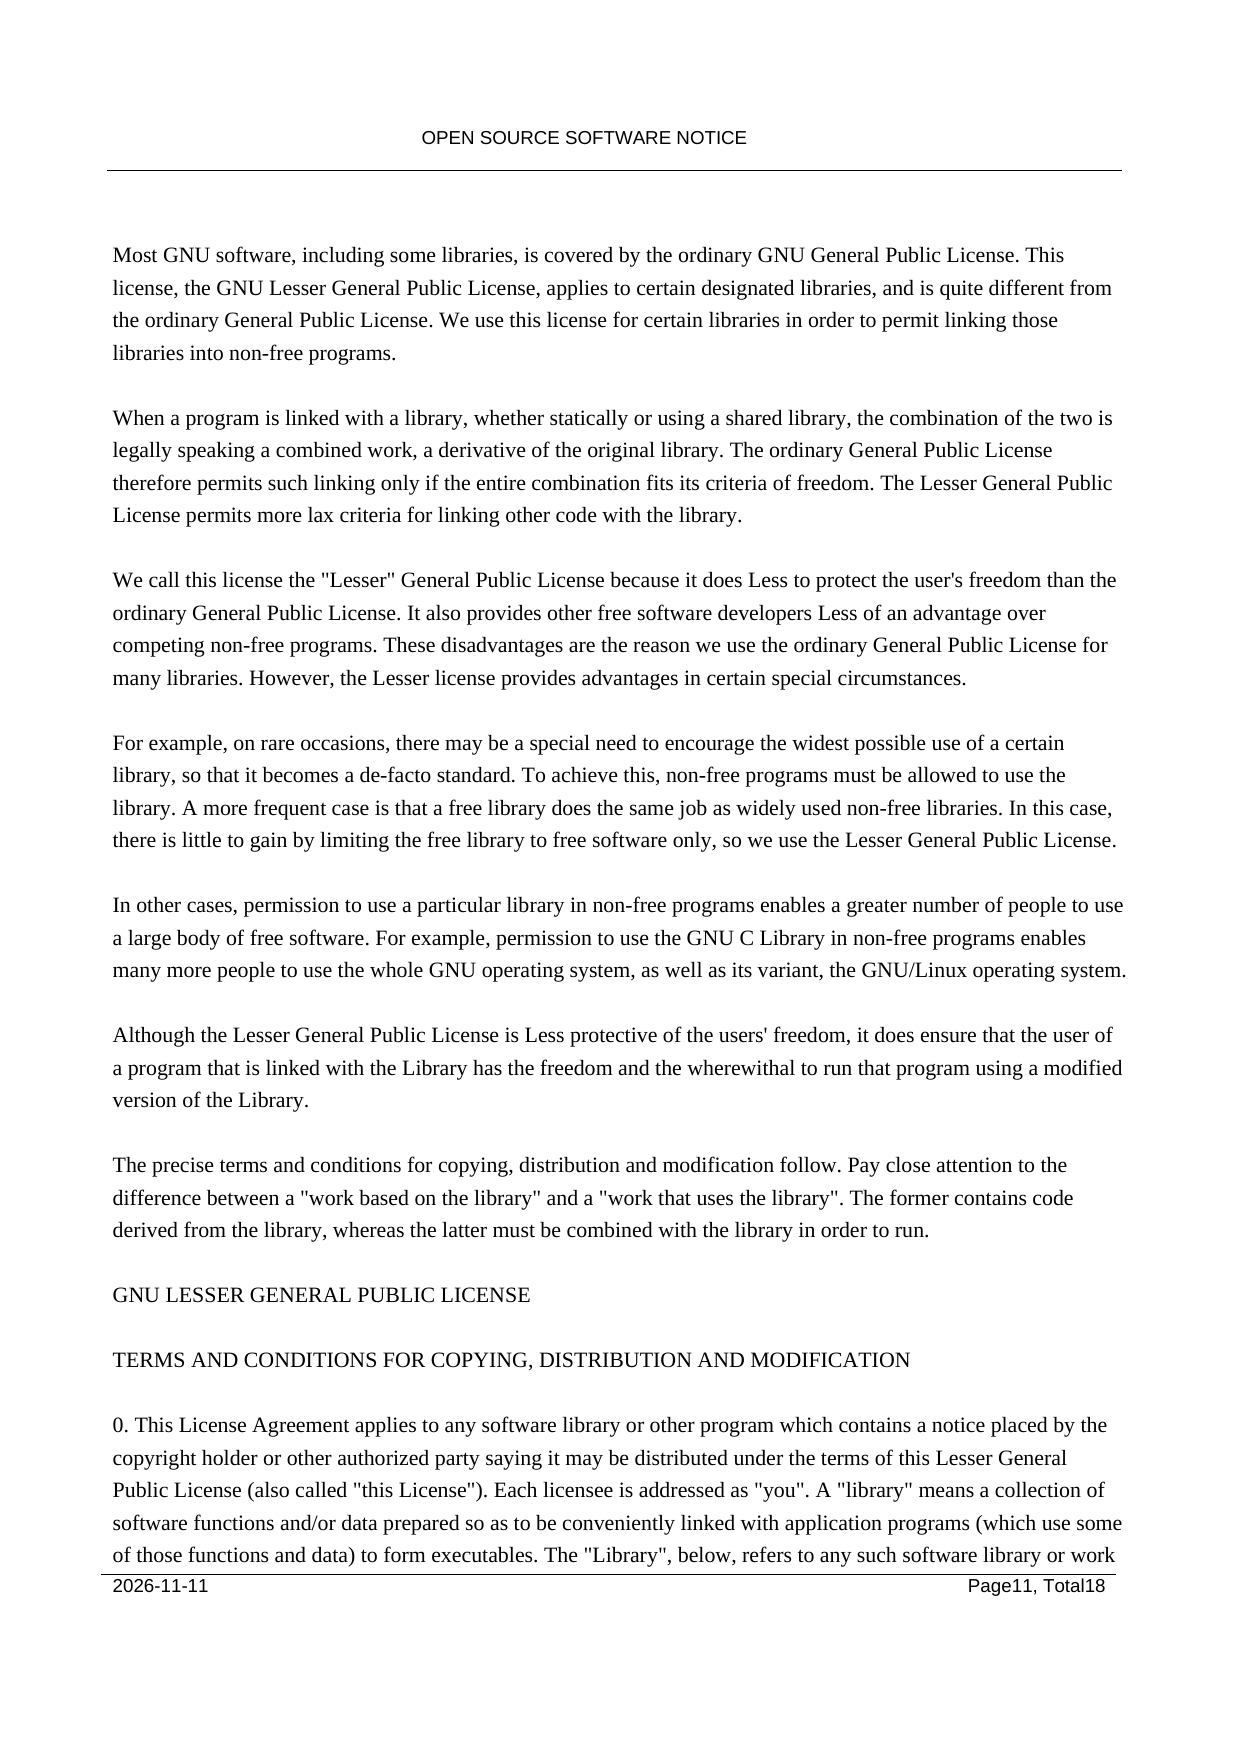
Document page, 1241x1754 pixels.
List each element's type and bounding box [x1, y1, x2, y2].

text [112, 206, 1128, 1571]
